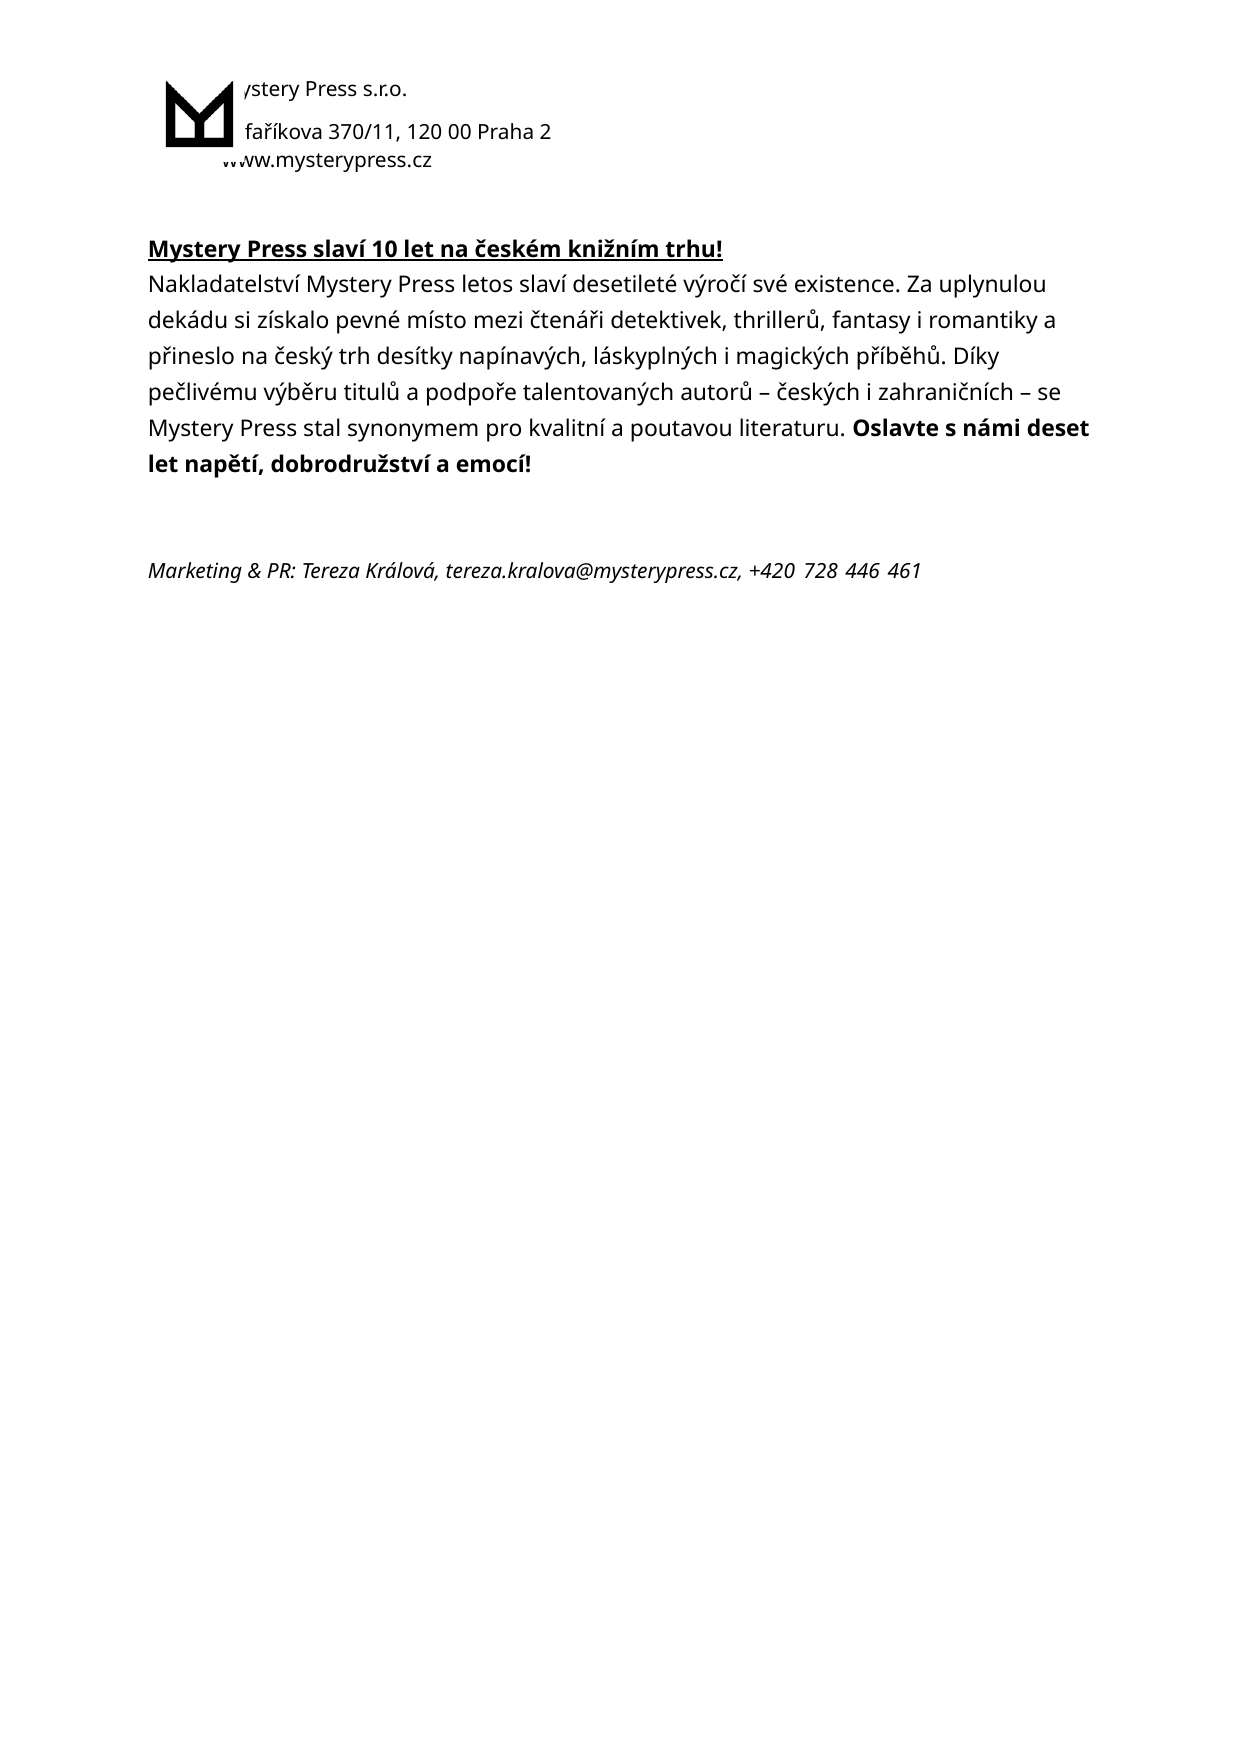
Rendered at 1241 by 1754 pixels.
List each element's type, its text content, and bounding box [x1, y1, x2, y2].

text Mystery Press slaví 10 let na českém knižním trhu! [148, 232, 1093, 264]
text Nakladatelství Mystery Press letos slaví desetileté výročí své existence. Za uplynulou dekádu si získalo pevné místo mezi čtenáři detektivek, thrillerů, fantasy i romantiky a přineslo na český trh desítky napínavých, láskyplných i magických příběhů. Díky pečlivému výběru titulů a podpoře talentovaných autorů – českých i zahraničních – se Mystery Press stal synonymem pro kvalitní a poutavou literaturu. Oslavte s námi deset let napětí, dobrodružství a emocí! [148, 268, 1093, 479]
text Marketing & PR: Tereza Králová, tereza.kralova@mysterypress.cz, +420 728 446 461 [148, 556, 1093, 584]
picture [147, 60, 244, 160]
